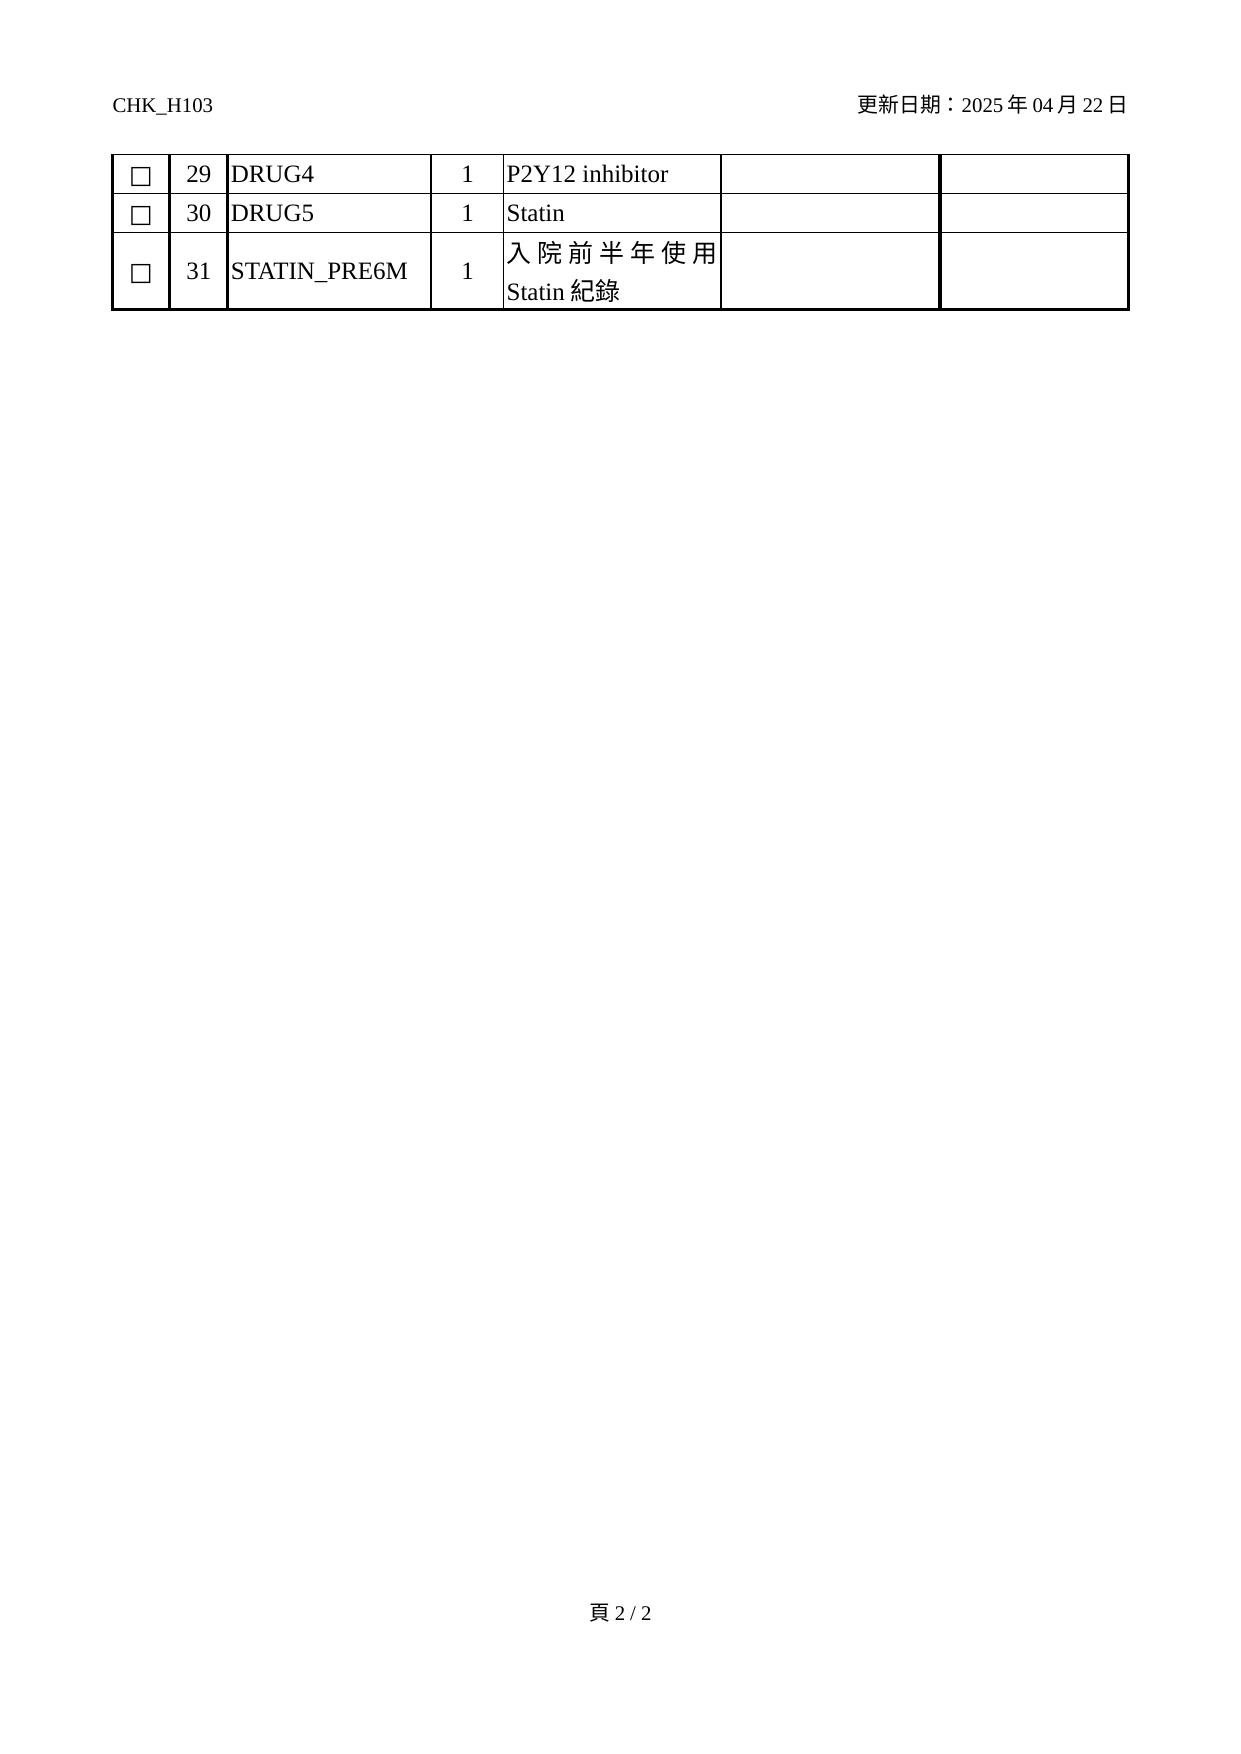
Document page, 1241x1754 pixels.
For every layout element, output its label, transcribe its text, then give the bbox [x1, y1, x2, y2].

table_cell [942, 233, 1127, 308]
table_cell 31 [171, 233, 226, 308]
table_cell 30 [171, 194, 226, 232]
table_cell [722, 194, 938, 232]
table_cell □ [114, 233, 168, 308]
table_cell □ [114, 194, 168, 232]
table_cell 入院前半年使用Statin紀錄 [504, 233, 720, 308]
table_cell STATIN_PRE6M [229, 233, 430, 308]
table_cell [722, 233, 938, 308]
table_cell DRUG5 [229, 194, 430, 232]
table_cell 1 [432, 194, 503, 232]
table_cell 29 [171, 155, 226, 193]
table_cell Statin [504, 194, 720, 232]
table_cell [722, 155, 938, 193]
table_cell [942, 194, 1127, 232]
table_cell [942, 155, 1127, 193]
table_cell P2Y12 inhibitor [504, 155, 720, 193]
table_cell □ [114, 155, 168, 193]
table_cell 1 [432, 155, 503, 193]
table_cell DRUG4 [229, 155, 430, 193]
table_cell 1 [432, 233, 503, 308]
